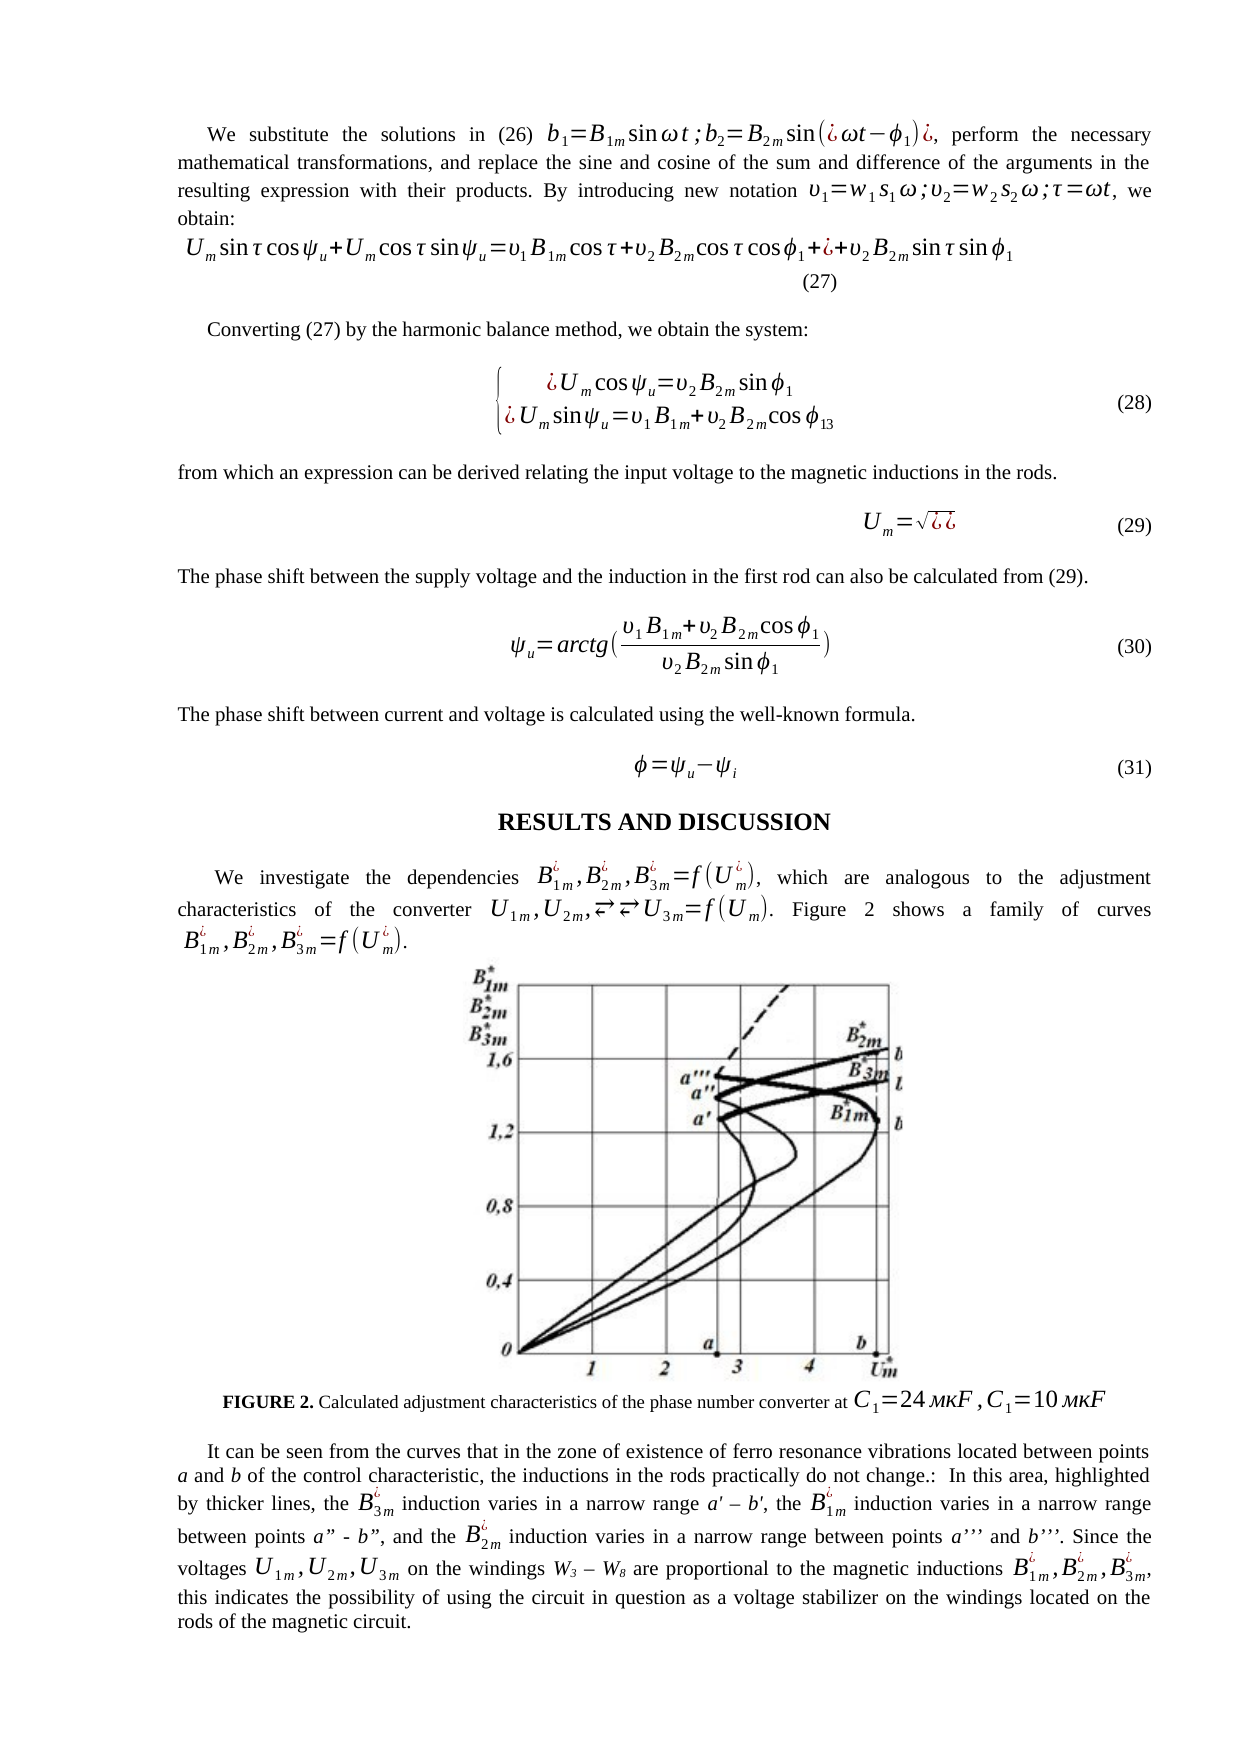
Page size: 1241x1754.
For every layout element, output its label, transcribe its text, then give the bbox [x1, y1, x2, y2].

text (27) [177, 229, 1152, 293]
text (28) [177, 366, 1152, 436]
picture [462, 957, 904, 1386]
text RESULTS AND DISCUSSION [177, 807, 1152, 835]
text (30) [177, 612, 1152, 678]
text (29) [177, 508, 1152, 539]
text The phase shift between the supply voltage and the induction in the first rod can also be calculated from (29). [177, 564, 1152, 588]
text It can be seen from the curves that in the zone of existence of ferro resonance vibrations located between points a and b of the control characteristic, the inductions in the rods practically do not change.: In this area, highlighted by thicker lines, the induction varies in a narrow range a' – b', the induction varies in a narrow range between points a” - b”, and the induction varies in a narrow range between points a’’’ and b’’’. Since the voltages on the windings W3 – W8 are proportional to the magnetic inductions , this indicates the possibility of using the circuit in question as a voltage stabilizer on the windings located on the rods of the magnetic circuit. [177, 1439, 1152, 1633]
text We substitute the solutions in (26) , perform the necessary mathematical transformations, and replace the sine and cosine of the sum and difference of the arguments in the resulting expression with their products. By introducing new notation , we obtain: [177, 118, 1152, 229]
text We investigate the dependencies , which are analogous to the adjustment characteristics of the converter . Figure 2 shows a family of curves . [177, 860, 1152, 958]
text The phase shift between current and voltage is calculated using the well-known formula. [177, 702, 1152, 726]
text Converting (27) by the harmonic balance method, we obtain the system: [177, 317, 1152, 341]
text (31) [177, 750, 1152, 782]
text FIGURE 2. Calculated adjustment characteristics of the phase number converter at [177, 1386, 1152, 1417]
text from which an expression can be derived relating the input voltage to the magnetic inductions in the rods. [177, 460, 1152, 484]
